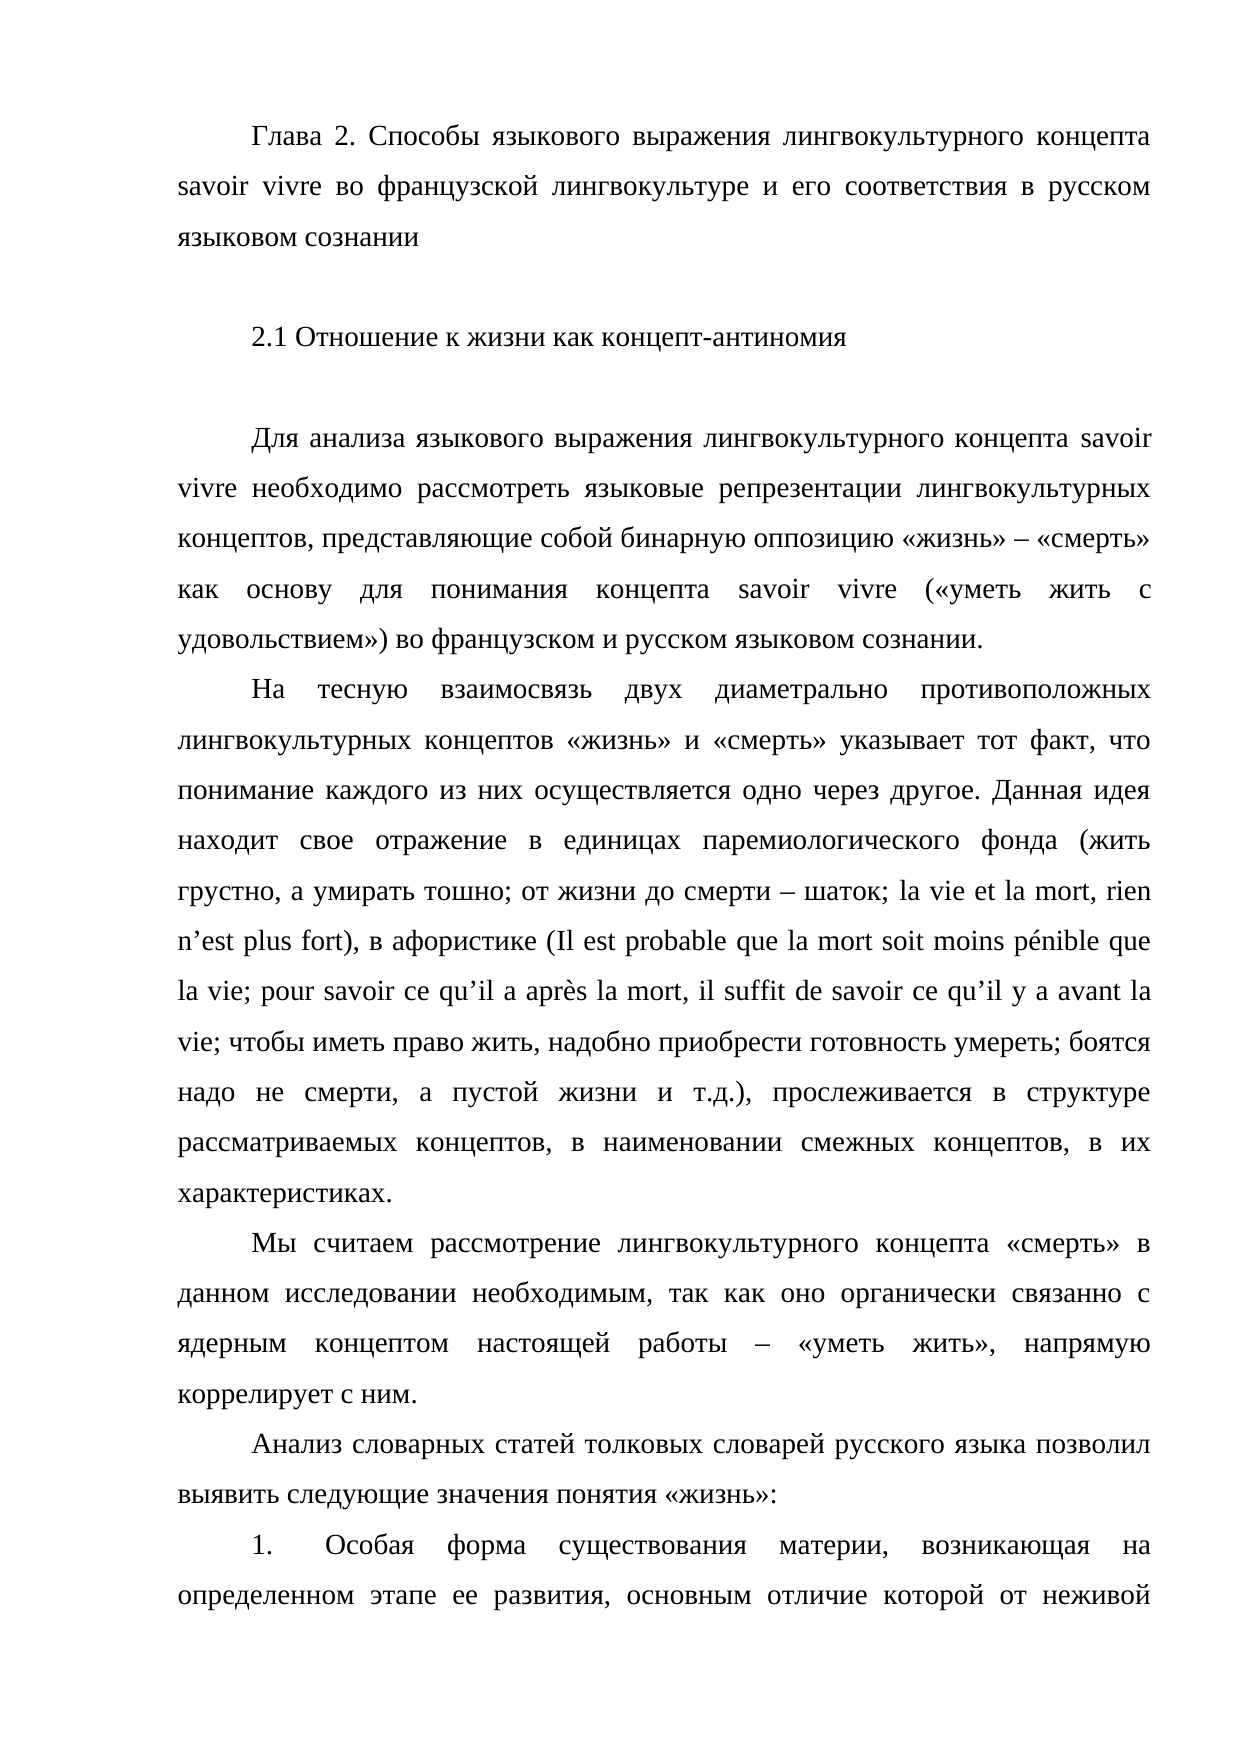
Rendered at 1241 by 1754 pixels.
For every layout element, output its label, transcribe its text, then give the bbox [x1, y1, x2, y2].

list На тесную взаимосвязь двух диаметрально противоположных лингвокультурных концептов «жизнь» и «смерть» указывает тот факт, что понимание каждого из них осуществляется одно через другое. Данная идея находит свое отражение в единицах паремиологического фонда (жить грустно, а умирать тошно; от жизни до смерти – шаток; la vie et la mort, rien n’est plus fort), в афористике (Il est probable que la mort soit moins pénible que la vie; pour savoir ce qu’il a après la mort, il suffit de savoir ce qu’il y a avant la vie; чтобы иметь право жить, надобно приобрести готовность умереть; боятся надо не смерти, а пустой жизни и т.д.), прослеживается в структуре рассматриваемых концептов, в наименовании смежных концептов, в их характеристиках. [177, 672, 1152, 1208]
text Глава 2. Способы языкового выражения лингвокультурного концепта savoir vivre во французской лингвокультуре и его соответствия в русском языковом сознании [177, 118, 1152, 252]
list Для анализа языкового выражения лингвокультурного концепта savoir vivre необходимо рассмотреть языковые репрезентации лингвокультурных концептов, представляющие собой бинарную оппозицию «жизнь» – «смерть» как основу для понимания концепта savoir vivre («уметь жить c удовольствием») во французском и русском языковом сознании. [177, 420, 1152, 655]
text Анализ словарных статей толковых словарей русского языка позволил выявить следующие значения понятия «жизнь»: [177, 1426, 1152, 1510]
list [177, 1527, 1152, 1611]
text Мы считаем рассмотрение лингвокультурного концепта «смерть» в данном исследовании необходимым, так как оно органически связанно с ядерным концептом настоящей работы – «уметь жить», напрямую коррелирует с ним. [177, 1225, 1152, 1409]
text 2.1 Отношение к жизни как концепт-антиномия [177, 319, 1152, 353]
